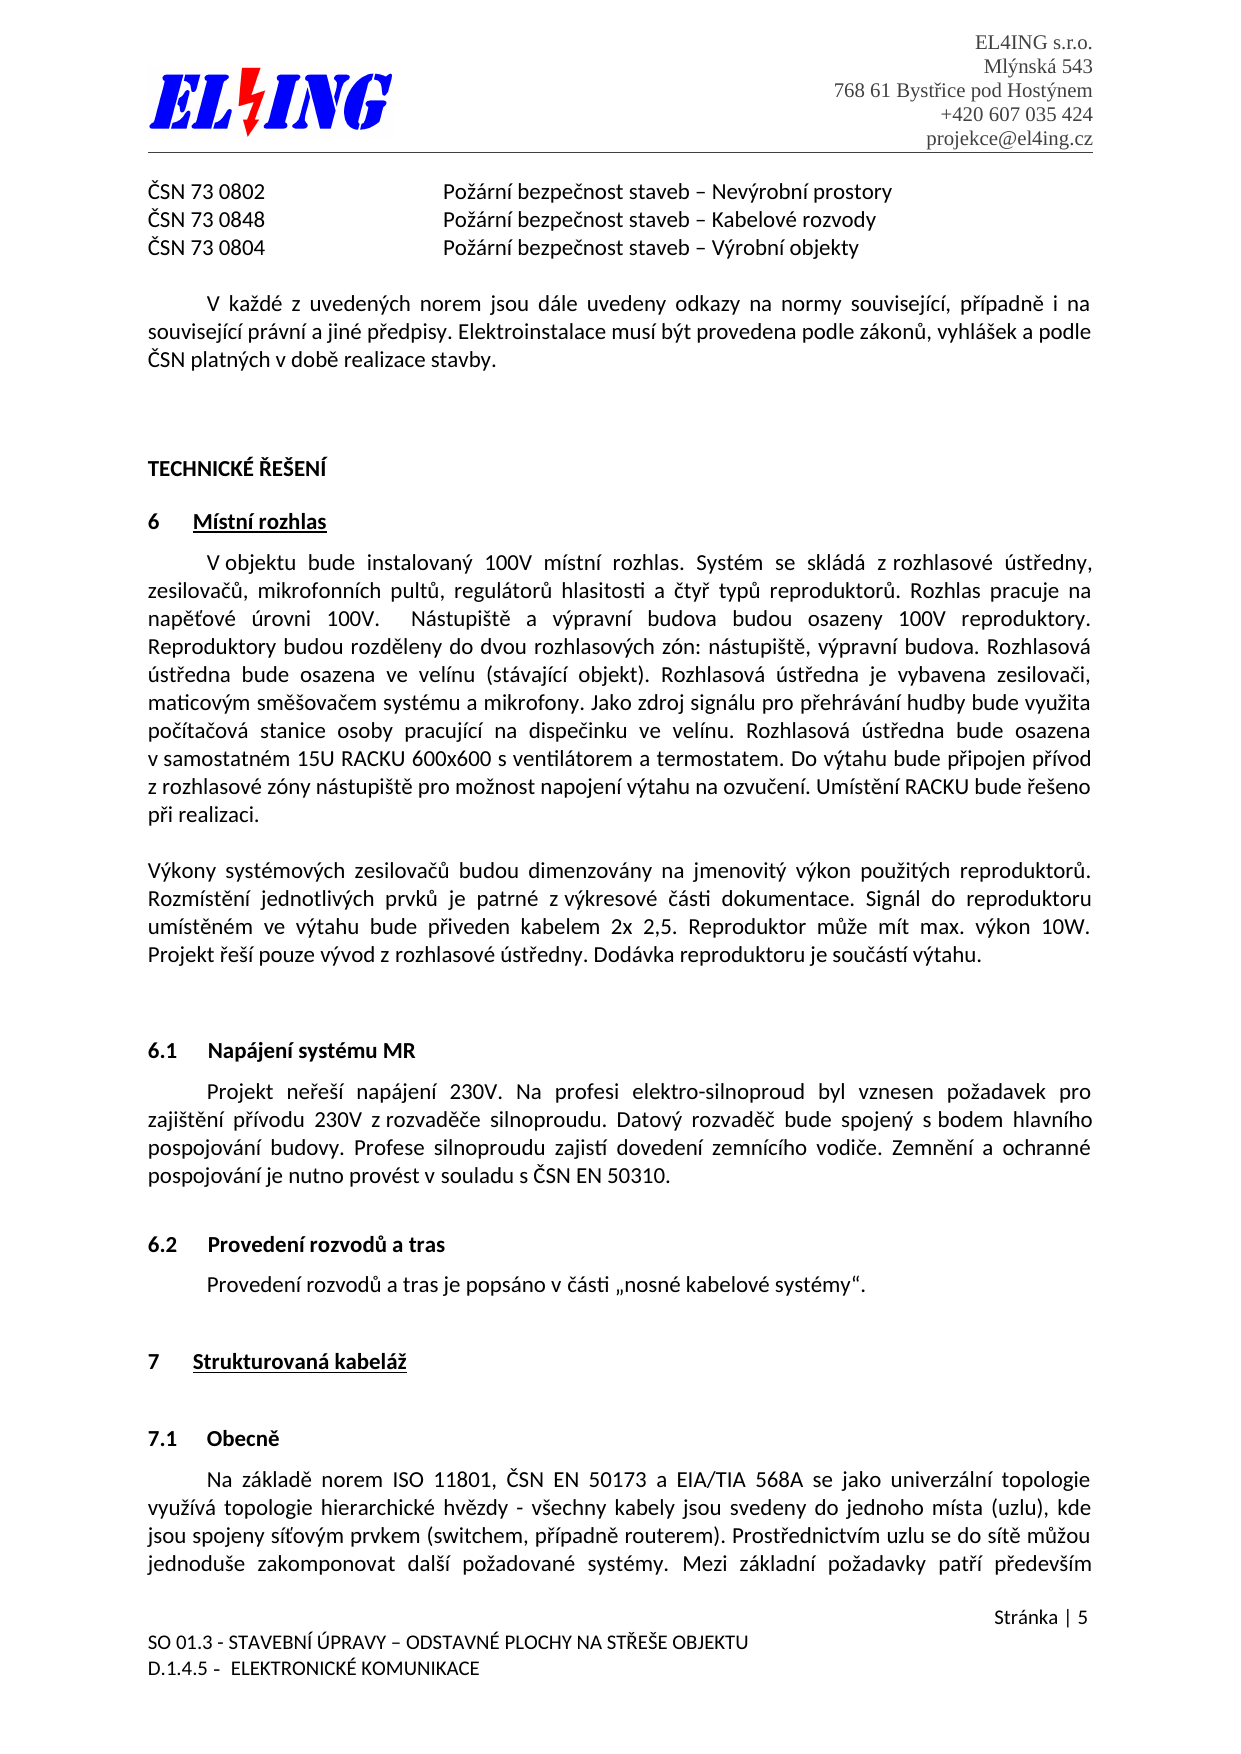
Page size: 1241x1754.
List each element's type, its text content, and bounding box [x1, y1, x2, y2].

subtitle Strukturovaná kabeláž [148, 1347, 1093, 1375]
picture [147, 66, 395, 139]
text ČSN 73 0848 Požární bezpečnost staveb – Kabelové rozvody [148, 205, 1093, 233]
text V každé z uvedených norem jsou dále uvedeny odkazy na normy související, případně i na související právní a jiné předpisy. Elektroinstalace musí být provedena podle zákonů, vyhlášek a podle ČSN platných v době realizace stavby. [148, 289, 1093, 373]
subtitle Obecně [148, 1424, 1093, 1452]
text Projekt neřeší napájení 230V. Na profesi elektro-silnoproud byl vznesen požadavek pro zajištění přívodu 230V z rozvaděče silnoproudu. Datový rozvaděč bude spojený s bodem hlavního pospojování budovy. Profese silnoproudu zajistí dovedení zemnícího vodiče. Zemnění a ochranné pospojování je nutno provést v souladu s ČSN EN 50310. [148, 1077, 1093, 1189]
text V objektu bude instalovaný 100V místní rozhlas. Systém se skládá z rozhlasové ústředny, zesilovačů, mikrofonních pultů, regulátorů hlasitosti a čtyř typů reproduktorů. Rozhlas pracuje na napěťové úrovni 100V. Nástupiště a výpravní budova budou osazeny 100V reproduktory. Reproduktory budou rozděleny do dvou rozhlasových zón: nástupiště, výpravní budova. Rozhlasová ústředna bude osazena ve velínu (stávající objekt). Rozhlasová ústředna je vybavena zesilovači, maticovým směšovačem systému a mikrofony. Jako zdroj signálu pro přehrávání hudby bude využita počítačová stanice osoby pracující na dispečinku ve velínu. Rozhlasová ústředna bude osazena v samostatném 15U RACKU 600x600 s ventilátorem a termostatem. Do výtahu bude připojen přívod z rozhlasové zóny nástupiště pro možnost napojení výtahu na ozvučení. Umístění RACKU bude řešeno při realizaci. [148, 548, 1093, 828]
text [148, 1465, 1093, 1577]
subtitle Napájení systému MR [148, 1037, 1093, 1065]
text Technické řešení [148, 454, 1093, 482]
text Provedení rozvodů a tras je popsáno v části „nosné kabelové systémy“. [207, 1270, 1093, 1298]
text Výkony systémových zesilovačů budou dimenzovány na jmenovitý výkon použitých reproduktorů. Rozmístění jednotlivých prvků je patrné z výkresové části dokumentace. Signál do reproduktoru umístěném ve výtahu bude přiveden kabelem 2x 2,5. Reproduktor může mít max. výkon 10W. Projekt řeší pouze vývod z rozhlasové ústředny. Dodávka reproduktoru je součástí výtahu. [148, 856, 1093, 968]
subtitle Provedení rozvodů a tras [148, 1230, 1093, 1258]
subtitle Místní rozhlas [148, 507, 1093, 535]
text ČSN 73 0804 Požární bezpečnost staveb – Výrobní objekty [148, 233, 1093, 261]
text ČSN 73 0802 Požární bezpečnost staveb – Nevýrobní prostory [148, 177, 1093, 205]
